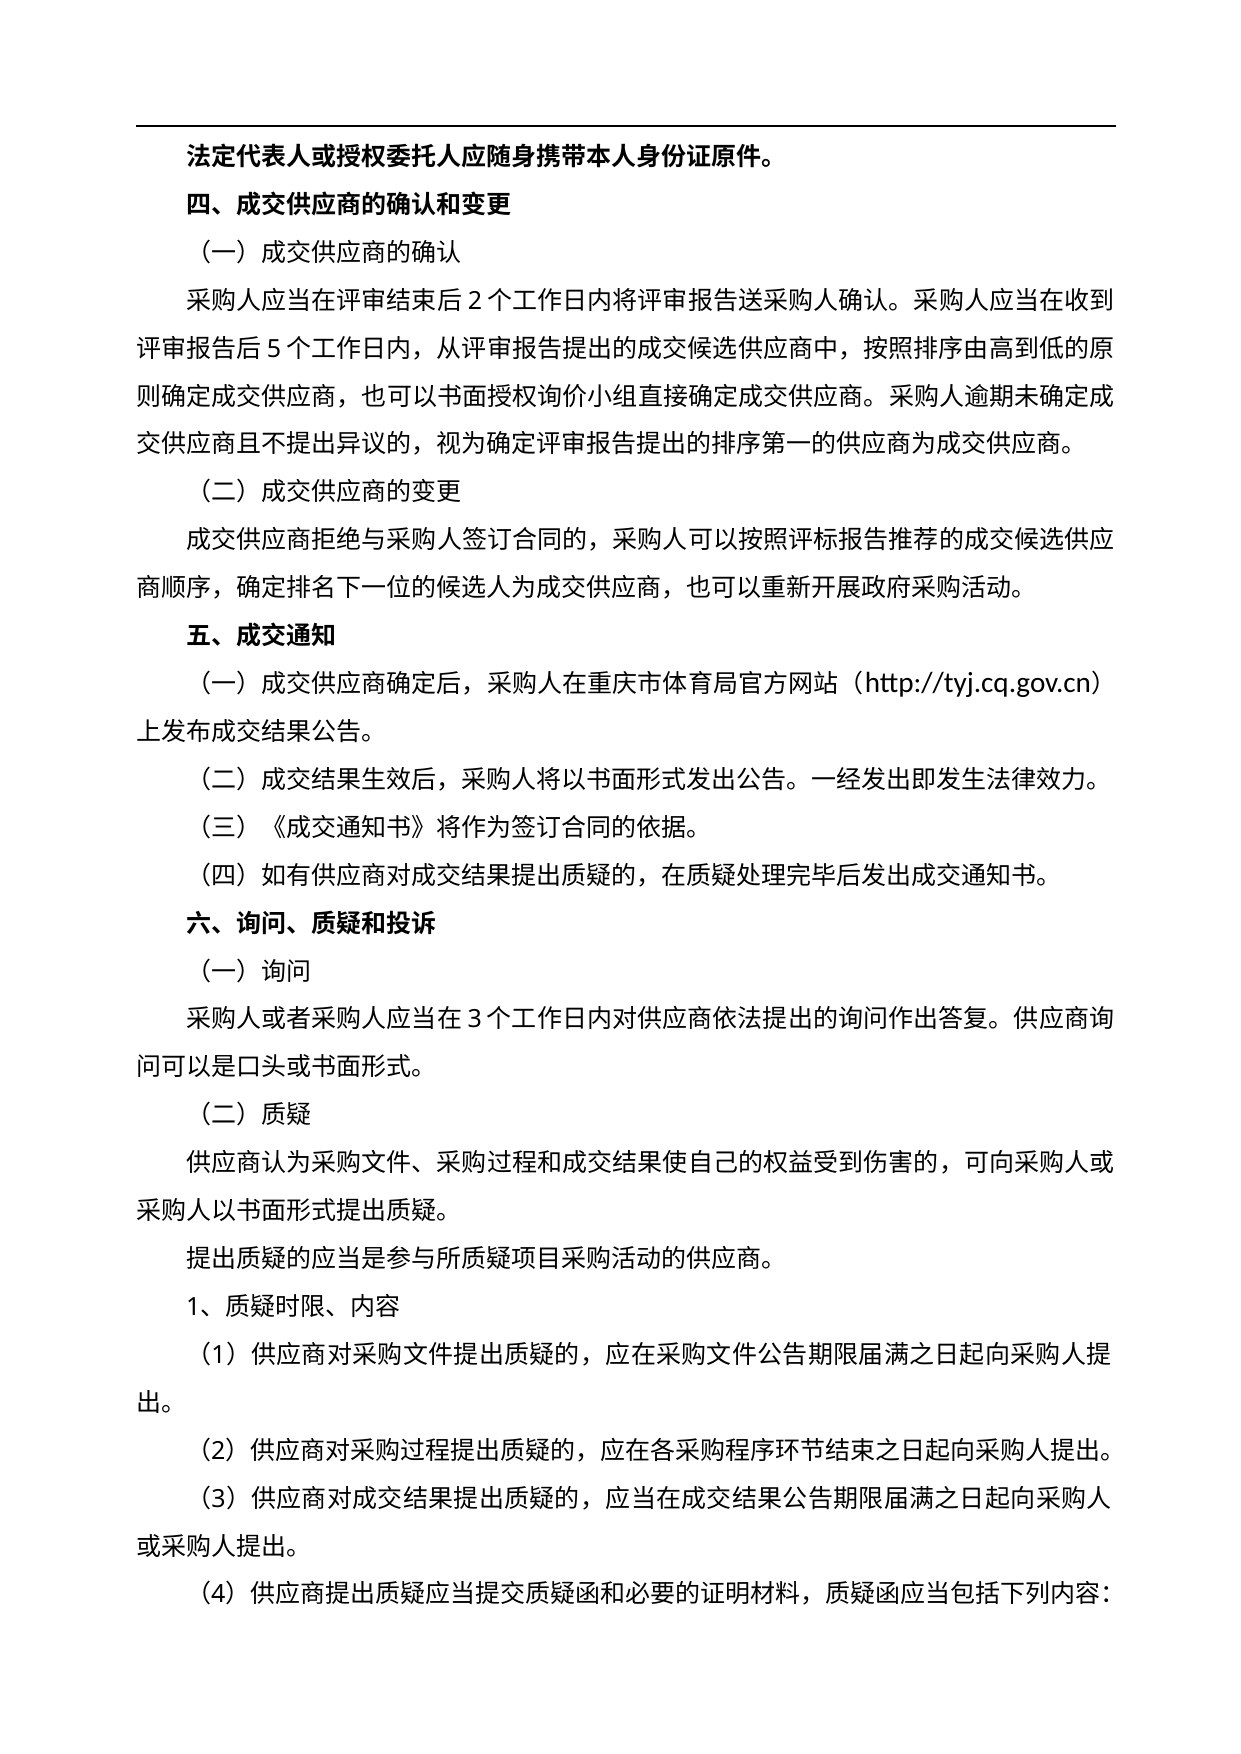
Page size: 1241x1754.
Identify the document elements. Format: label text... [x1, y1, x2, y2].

text （二）质疑 [136, 1085, 1115, 1133]
text 提出质疑的应当是参与所质疑项目采购活动的供应商。 [136, 1229, 1115, 1277]
text （4）供应商提出质疑应当提交质疑函和必要的证明材料，质疑函应当包括下列内容： [136, 1564, 1115, 1612]
text （四）如有供应商对成交结果提出质疑的，在质疑处理完毕后发出成交通知书。 [136, 846, 1116, 894]
text 采购人或者采购人应当在3个工作日内对供应商依法提出的询问作出答复。供应商询问可以是口头或书面形式。 [136, 989, 1115, 1085]
text （一）成交供应商的确认 [136, 223, 1116, 271]
text （一）询问 [136, 942, 1115, 989]
text （一）成交供应商确定后，采购人在重庆市体育局官方网站（http://tyj.cq.gov.cn）上发布成交结果公告。 [136, 654, 1116, 750]
text 采购人应当在评审结束后2个工作日内将评审报告送采购人确认。采购人应当在收到评审报告后5个工作日内，从评审报告提出的成交候选供应商中，按照排序由高到低的原则确定成交供应商，也可以书面授权询价小组直接确定成交供应商。采购人逾期未确定成交供应商且不提出异议的，视为确定评审报告提出的排序第一的供应商为成交供应商。 [136, 271, 1116, 462]
text （1）供应商对采购文件提出质疑的，应在采购文件公告期限届满之日起向采购人提出。 [136, 1325, 1115, 1421]
subtitle 五、成交通知 [136, 606, 1116, 654]
text （2）供应商对采购过程提出质疑的，应在各采购程序环节结束之日起向采购人提出。 [136, 1421, 1115, 1469]
text 法定代表人或授权委托人应随身携带本人身份证原件。 [136, 127, 1116, 175]
subtitle 四、成交供应商的确认和变更 [136, 175, 1116, 223]
text （二）成交供应商的变更 [136, 462, 1116, 510]
text 成交供应商拒绝与采购人签订合同的，采购人可以按照评标报告推荐的成交候选供应商顺序，确定排名下一位的候选人为成交供应商，也可以重新开展政府采购活动。 [136, 510, 1116, 606]
text （三）《成交通知书》将作为签订合同的依据。 [136, 798, 1116, 846]
text 供应商认为采购文件、采购过程和成交结果使自己的权益受到伤害的，可向采购人或采购人以书面形式提出质疑。 [136, 1133, 1115, 1229]
text （二）成交结果生效后，采购人将以书面形式发出公告。一经发出即发生法律效力。 [136, 750, 1116, 798]
text 1、质疑时限、内容 [136, 1277, 1115, 1325]
text （3）供应商对成交结果提出质疑的，应当在成交结果公告期限届满之日起向采购人或采购人提出。 [136, 1469, 1115, 1564]
subtitle 六、询问、质疑和投诉 [136, 894, 1116, 942]
